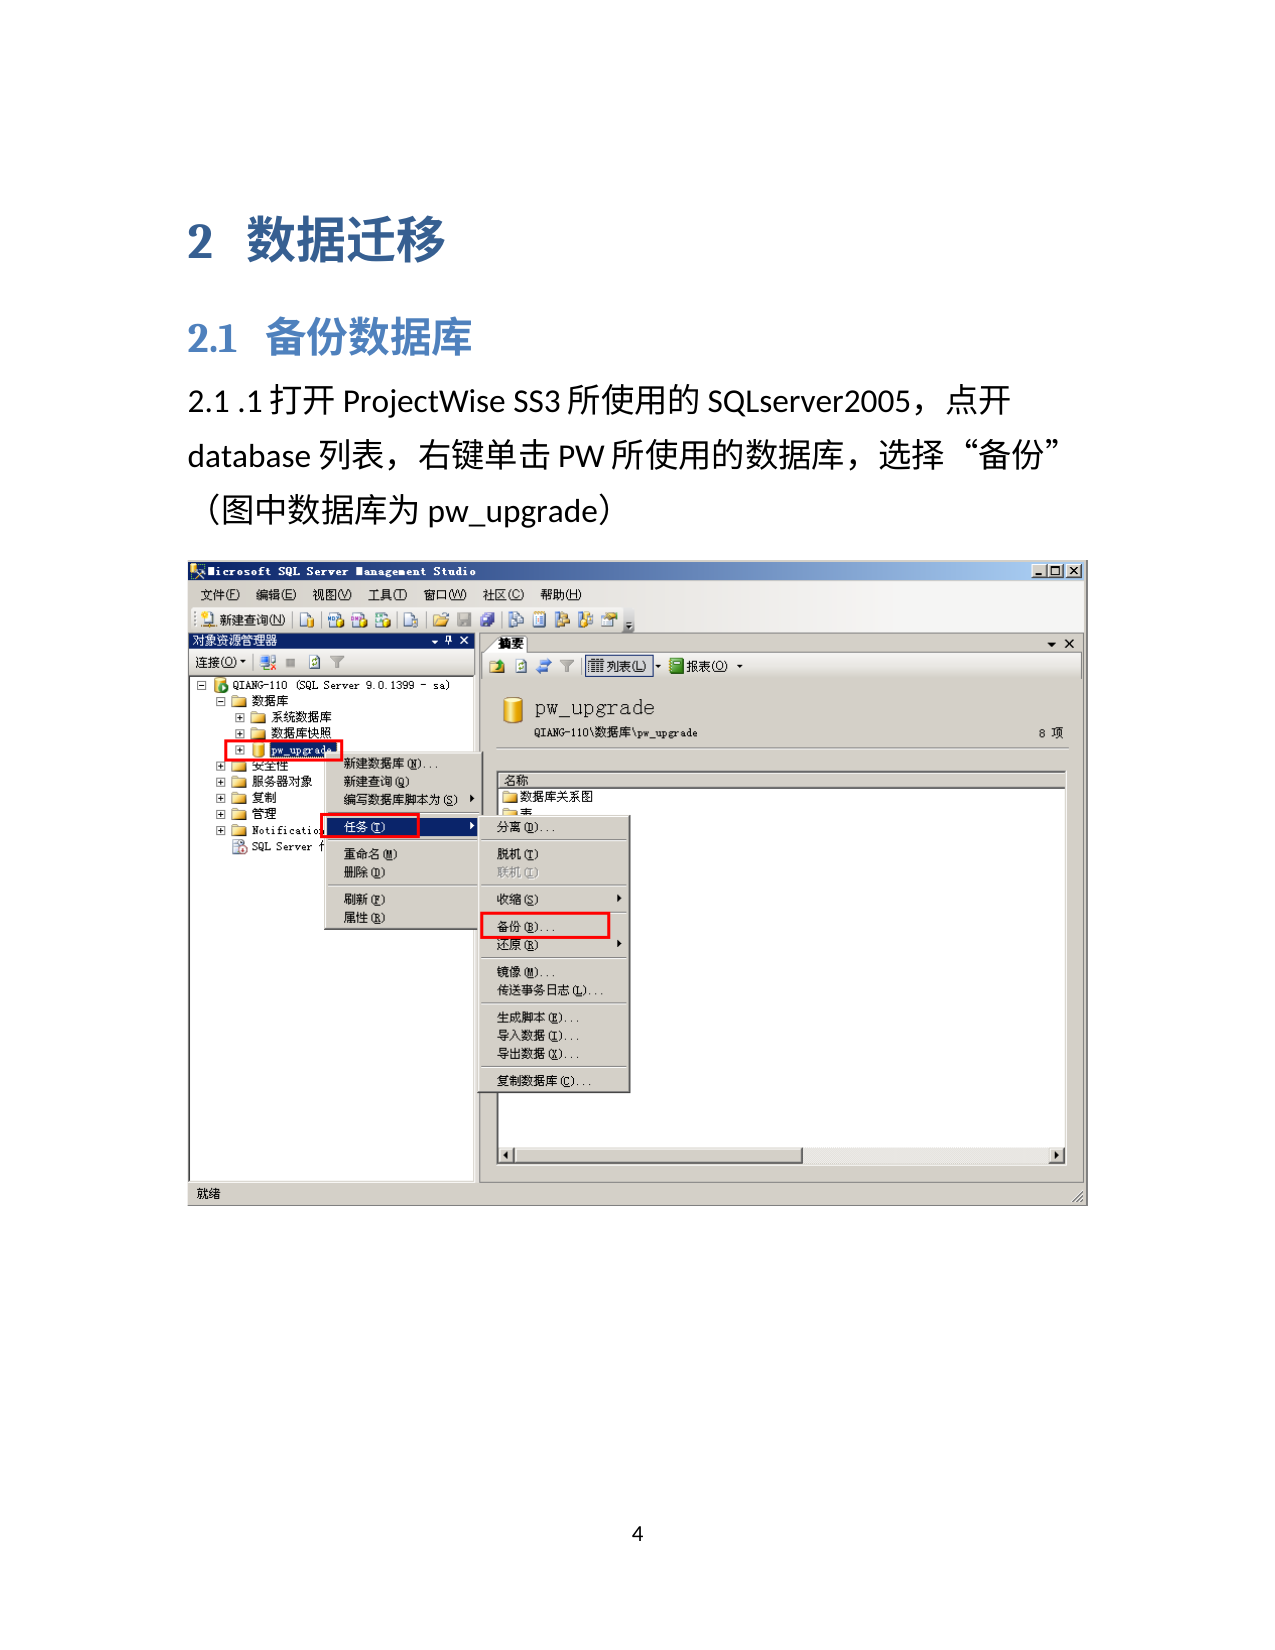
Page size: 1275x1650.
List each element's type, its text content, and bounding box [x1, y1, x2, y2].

text 2.1 .1打开ProjectWise SS3所使用的SQLserver2005，点开database列表，右键单击PW所使用的数据库，选择“备份”（图中数据库为pw_upgrade） [187, 373, 1087, 532]
subtitle 2 数据迁移 [187, 200, 1087, 272]
picture [187, 560, 1088, 1206]
subtitle 2.1 备份数据库 [187, 304, 1087, 364]
